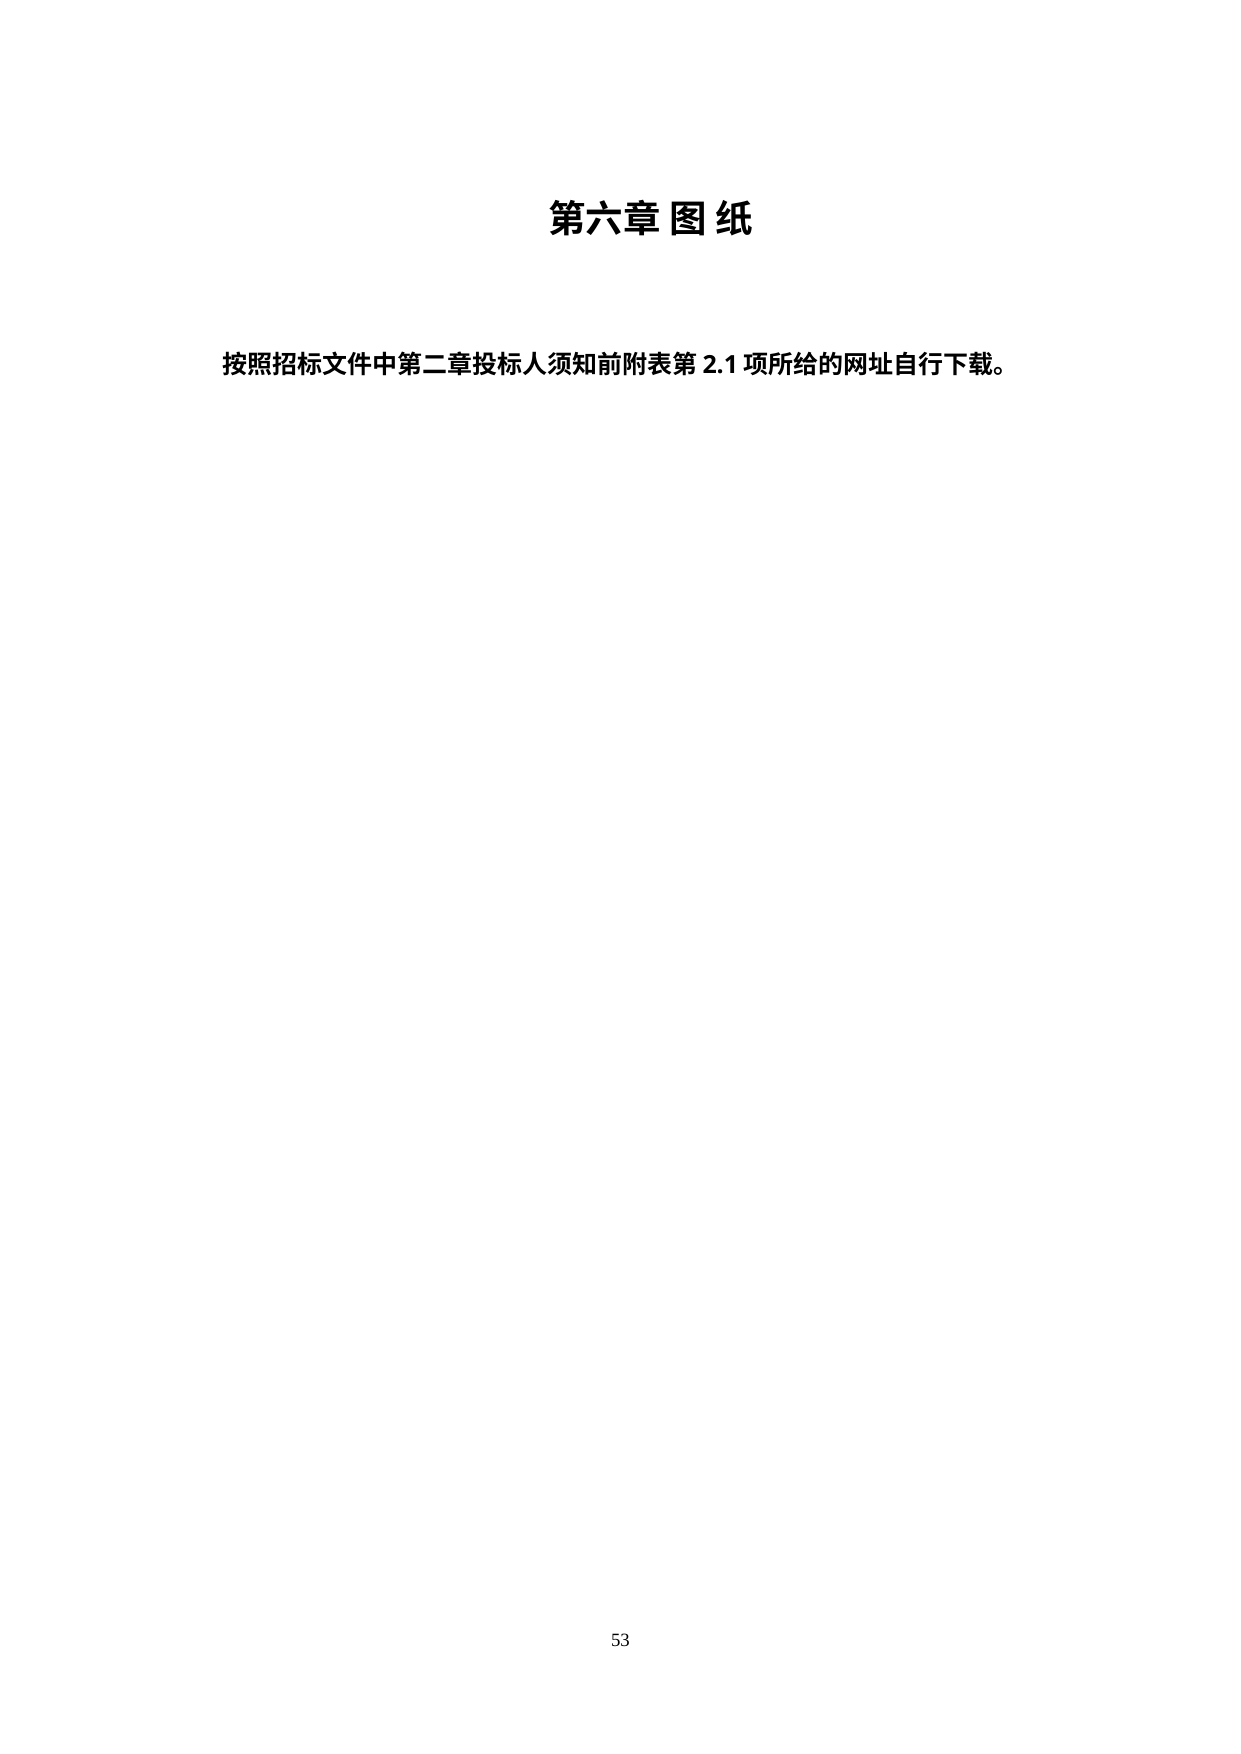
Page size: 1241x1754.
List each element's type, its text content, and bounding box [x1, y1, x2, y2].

text 按照招标文件中第二章投标人须知前附表第2.1项所给的网址自行下载。 [187, 339, 1053, 387]
text 第六章 图 纸 [187, 168, 1113, 264]
